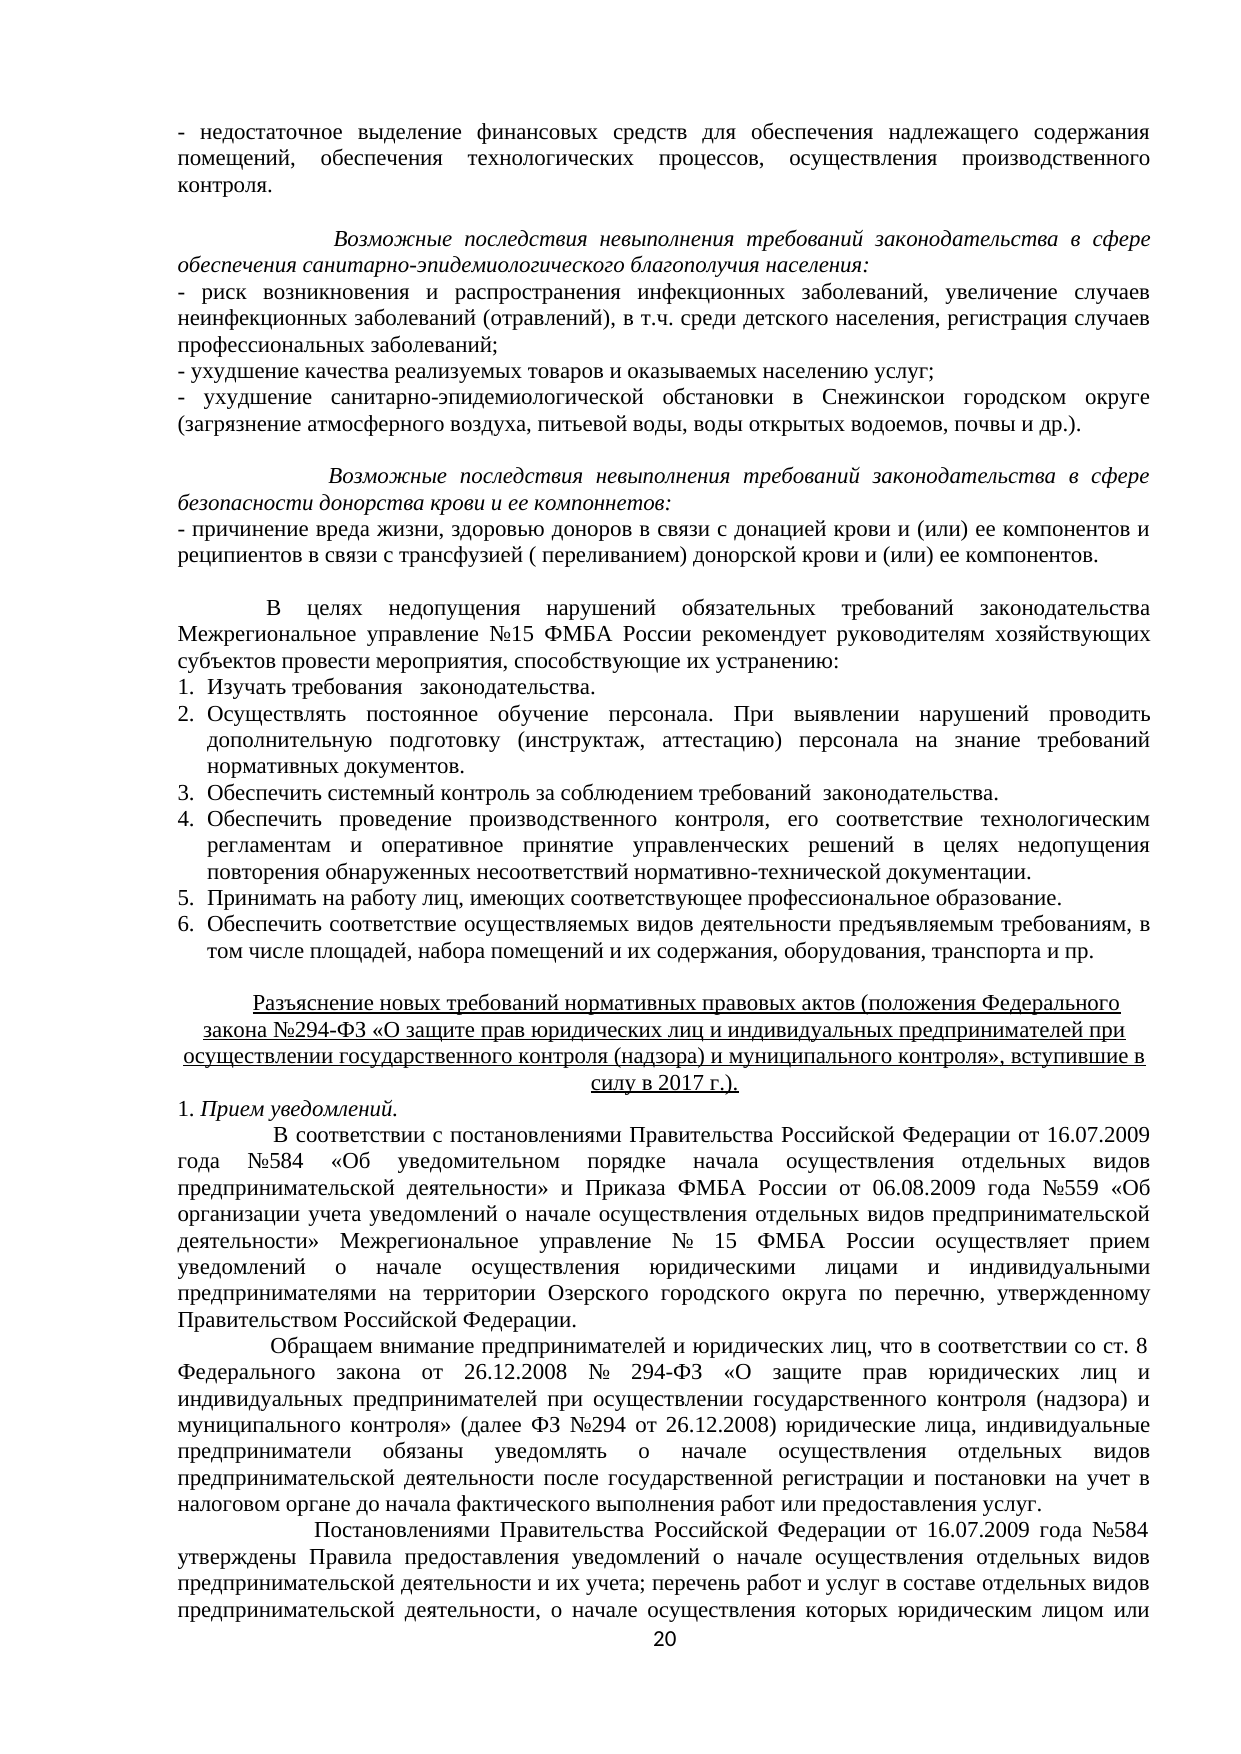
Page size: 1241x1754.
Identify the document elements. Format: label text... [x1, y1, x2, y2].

list Принимать на работу лиц, имеющих соответствующее профессиональное образование. [177, 884, 1152, 910]
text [177, 1517, 1152, 1622]
text Возможные последствия невыполнения требований законодательства в сфере обеспечения санитарно-эпидемиологического благополучия населения: [177, 225, 1152, 278]
text Разъяснение новых требований нормативных правовых актов (положения Федерального закона №294-ФЗ «О защите прав юридических лиц и индивидуальных предпринимателей при осуществлении государственного контроля (надзора) и муниципального контроля», вступившие в силу в 2017 г.). [177, 989, 1152, 1095]
text Обращаем внимание предпринимателей и юридических лиц, что в соответствии со ст. 8 Федерального закона от 26.12.2008 № 294-ФЗ «О защите прав юридических лиц и индивидуальных предпринимателей при осуществлении государственного контроля (надзора) и муниципального контроля» (далее ФЗ №294 от 26.12.2008) юридические лица, индивидуальные предприниматели обязаны уведомлять о начале осуществления отдельных видов предпринимательской деятельности после государственной регистрации и постановки на учет в налоговом органе до начала фактического выполнения работ или предоставления услуг. [177, 1332, 1152, 1517]
list Осуществлять постоянное обучение персонала. При выявлении нарушений проводить дополнительную подготовку (инструктаж, аттестацию) персонала на знание требований нормативных документов. [177, 699, 1152, 779]
text Возможные последствия невыполнения требований законодательства в сфере безопасности донорства крови и ее компоннетов: [177, 462, 1152, 515]
text 1. Прием уведомлений. [177, 1095, 1152, 1121]
list Обеспечить проведение производственного контроля, его соответствие технологическим регламентам и оперативное принятие управленческих решений в целях недопущения повторения обнаруженных несоответствий нормативно-технической документации. [177, 805, 1152, 884]
list Изучать требования законодательства. [177, 673, 1152, 699]
text - недостаточное выделение финансовых средств для обеспечения надлежащего содержания помещений, обеспечения технологических процессов, осуществления производственного контроля. [177, 118, 1152, 197]
text В целях недопущения нарушений обязательных требований законодательства Межрегиональное управление №15 ФМБА России рекомендует руководителям хозяйствующих субъектов провести мероприятия, способствующие их устранению: [177, 594, 1152, 673]
text В соответствии с постановлениями Правительства Российской Федерации от 16.07.2009 года №584 «Об уведомительном порядке начала осуществления отдельных видов предпринимательской деятельности» и Приказа ФМБА России от 06.08.2009 года №559 «Об организации учета уведомлений о начале осуществления отдельных видов предпринимательской деятельности» Межрегиональное управление № 15 ФМБА России осуществляет прием уведомлений о начале осуществления юридическими лицами и индивидуальными предпринимателями на территории Озерского городского округа по перечню, утвержденному Правительством Российской Федерации. [177, 1121, 1152, 1332]
text - ухудшение качества реализуемых товаров и оказываемых населению услуг; [177, 357, 1152, 383]
list Обеспечить системный контроль за соблюдением требований законодательства. [177, 779, 1152, 805]
text - ухудшение санитарно-эпидемиологической обстановки в Снежинскои городском округе (загрязнение атмосферного воздуха, питьевой воды, воды открытых водоемов, почвы и др.). [177, 383, 1152, 436]
list Обеспечить соответствие осуществляемых видов деятельности предъявляемым требованиям, в том числе площадей, набора помещений и их содержания, оборудования, транспорта и пр. [177, 910, 1152, 963]
text - причинение вреда жизни, здоровью доноров в связи с донацией крови и (или) ее компонентов и реципиентов в связи с трансфузией ( переливанием) донорской крови и (или) ее компонентов. [177, 515, 1152, 568]
text - риск возникновения и распространения инфекционных заболеваний, увеличение случаев неинфекционных заболеваний (отравлений), в т.ч. среди детского населения, регистрация случаев профессиональных заболеваний; [177, 278, 1152, 357]
